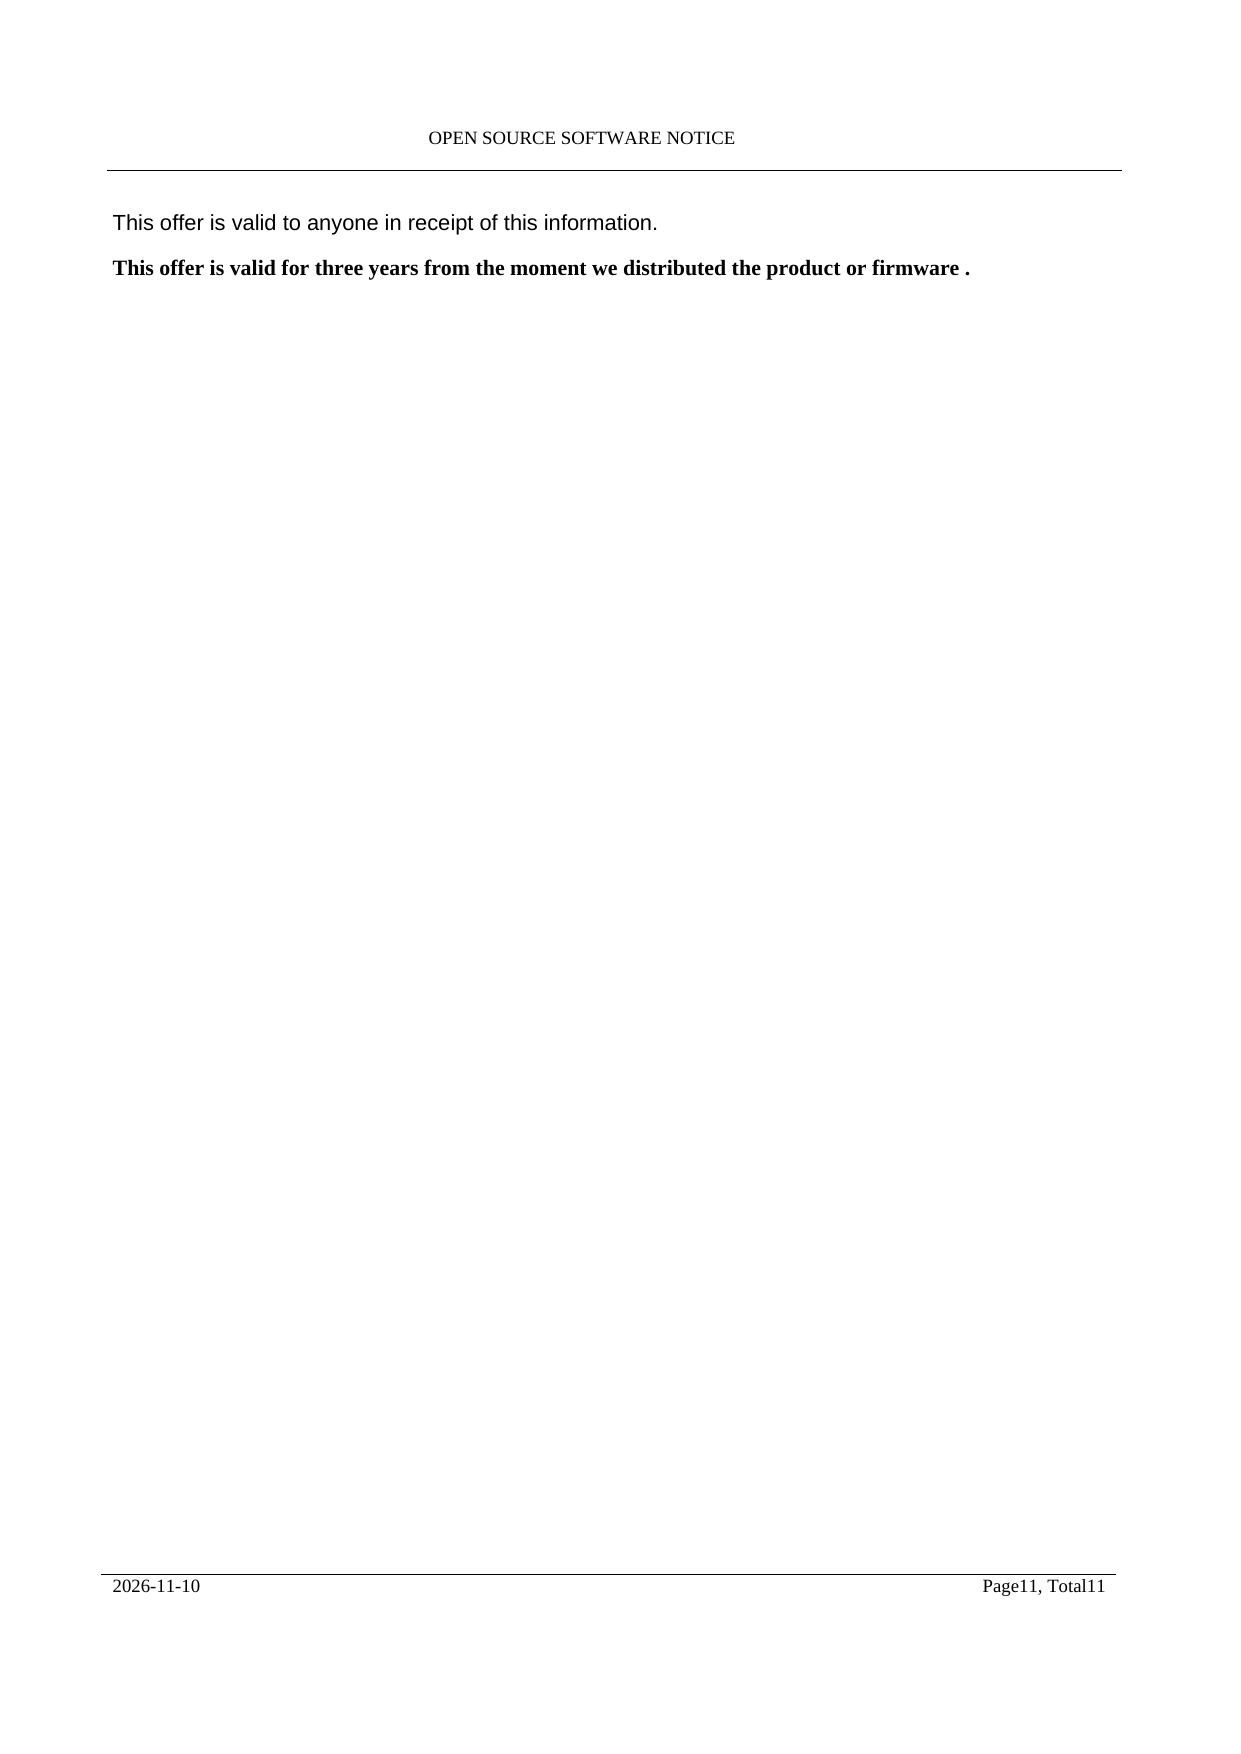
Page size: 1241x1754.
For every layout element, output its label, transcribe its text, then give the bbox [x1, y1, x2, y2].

text This offer is valid for three years from the moment we distributed the product or firmware . [112, 251, 1128, 284]
text This offer is valid to anyone in receipt of this information. [112, 206, 1128, 239]
